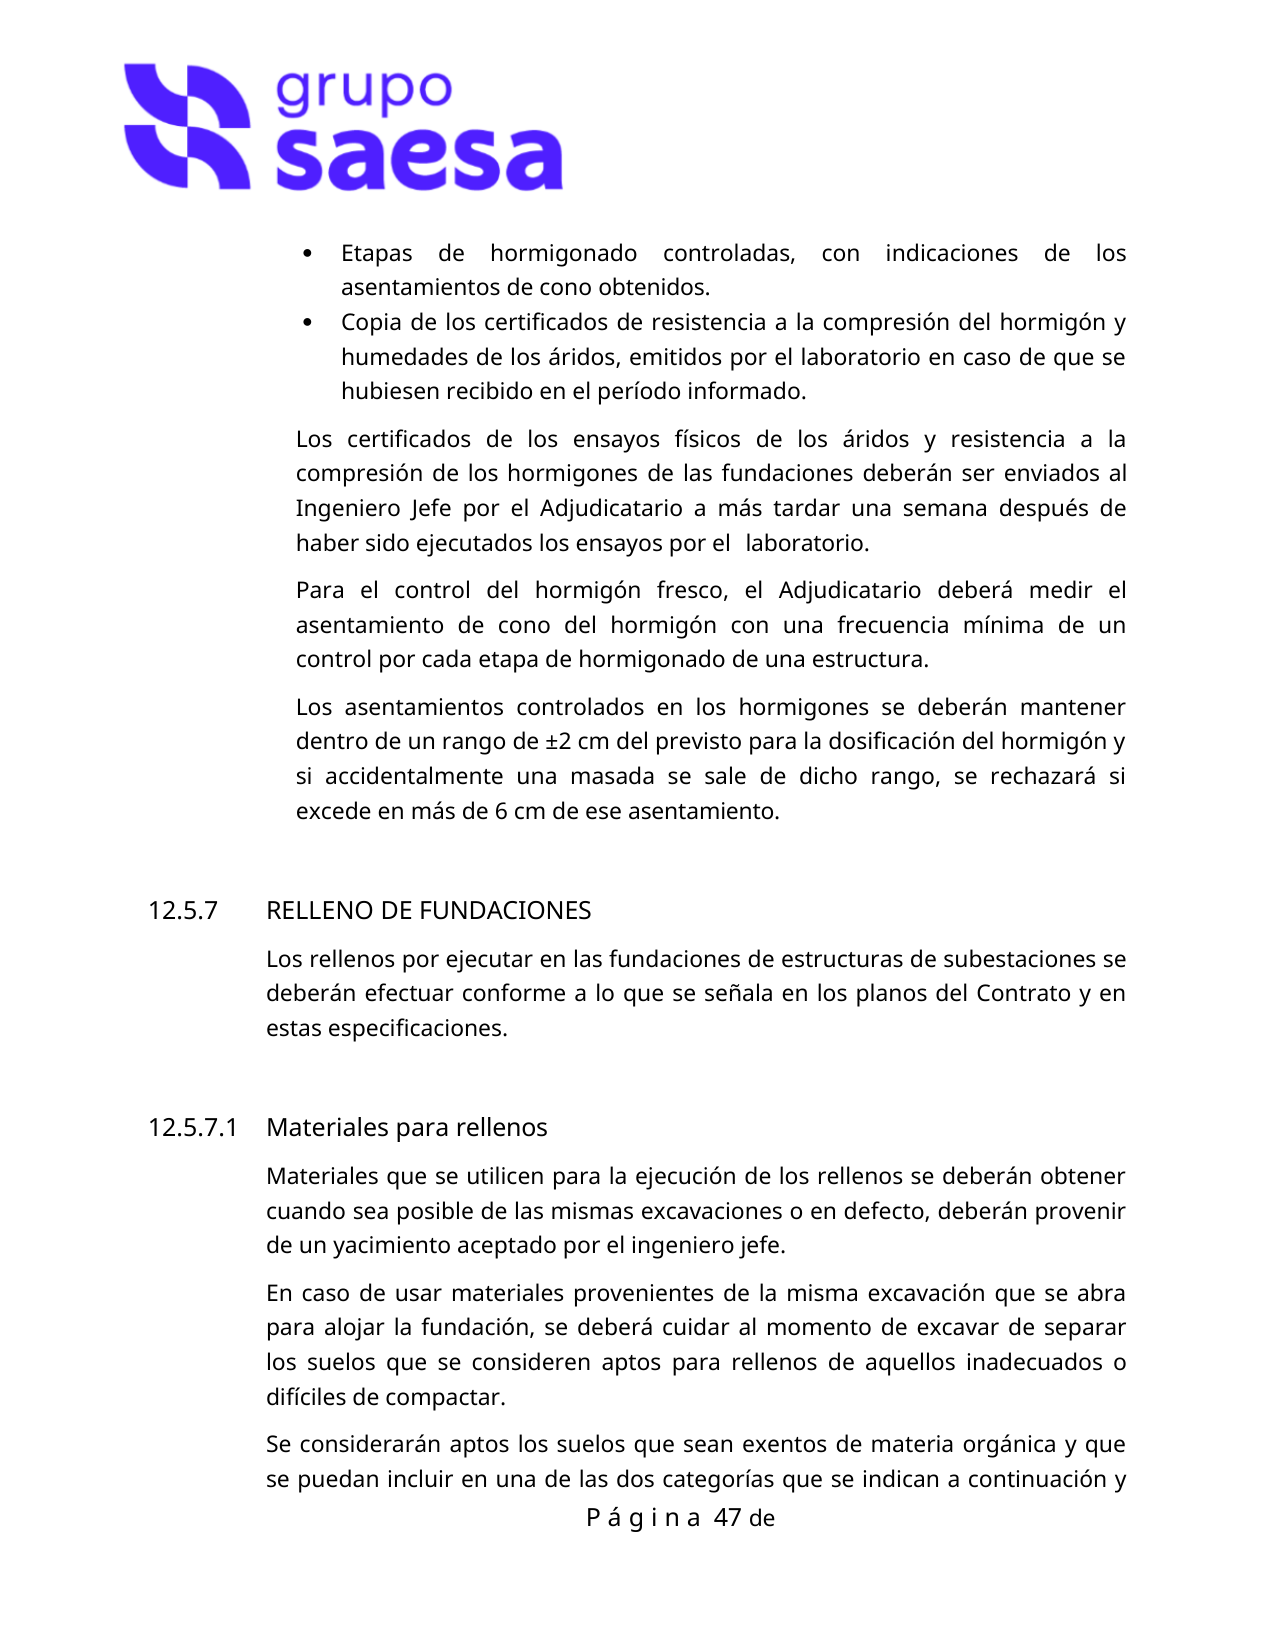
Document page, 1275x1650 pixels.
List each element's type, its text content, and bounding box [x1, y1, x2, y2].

text Materiales que se utilicen para la ejecución de los rellenos se deberán obtener cuando sea posible de las mismas excavaciones o en defecto, deberán provenir de un yacimiento aceptado por el ingeniero jefe. [266, 1160, 1127, 1261]
list Etapas de hormigonado controladas, con indicaciones de los asentamientos de cono obtenidos. [303, 236, 1127, 302]
list Copia de los certificados de resistencia a la compresión del hormigón y humedades de los áridos, emitidos por el laboratorio en caso de que se hubiesen recibido en el período informado. [303, 306, 1127, 407]
picture [112, 54, 569, 195]
subtitle RELLENO DE FUNDACIONES [148, 892, 1162, 926]
text Los rellenos por ejecutar en las fundaciones de estructuras de subestaciones se deberán efectuar conforme a lo que se señala en los planos del Contrato y en estas especificaciones. [266, 943, 1127, 1043]
text En caso de usar materiales provenientes de la misma excavación que se abra para alojar la fundación, se deberá cuidar al momento de excavar de separar los suelos que se consideren aptos para rellenos de aquellos inadecuados o difíciles de compactar. [266, 1276, 1127, 1412]
text Los certificados de los ensayos físicos de los áridos y resistencia a la compresión de los hormigones de las fundaciones deberán ser enviados al Ingeniero Jefe por el Adjudicatario a más tardar una semana después de haber sido ejecutados los ensayos por el laboratorio. [296, 422, 1128, 558]
text Los asentamientos controlados en los hormigones se deberán mantener dentro de un rango de ±2 cm del previsto para la dosificación del hormigón y si accidentalmente una masada se sale de dicho rango, se rechazará si excede en más de 6 cm de ese asentamiento. [296, 691, 1127, 826]
text Para el control del hormigón fresco, el Adjudicatario deberá medir el asentamiento de cono del hormigón con una frecuencia mínima de un control por cada etapa de hormigonado de una estructura. [296, 574, 1128, 674]
subtitle Materiales para rellenos [148, 1109, 1162, 1144]
